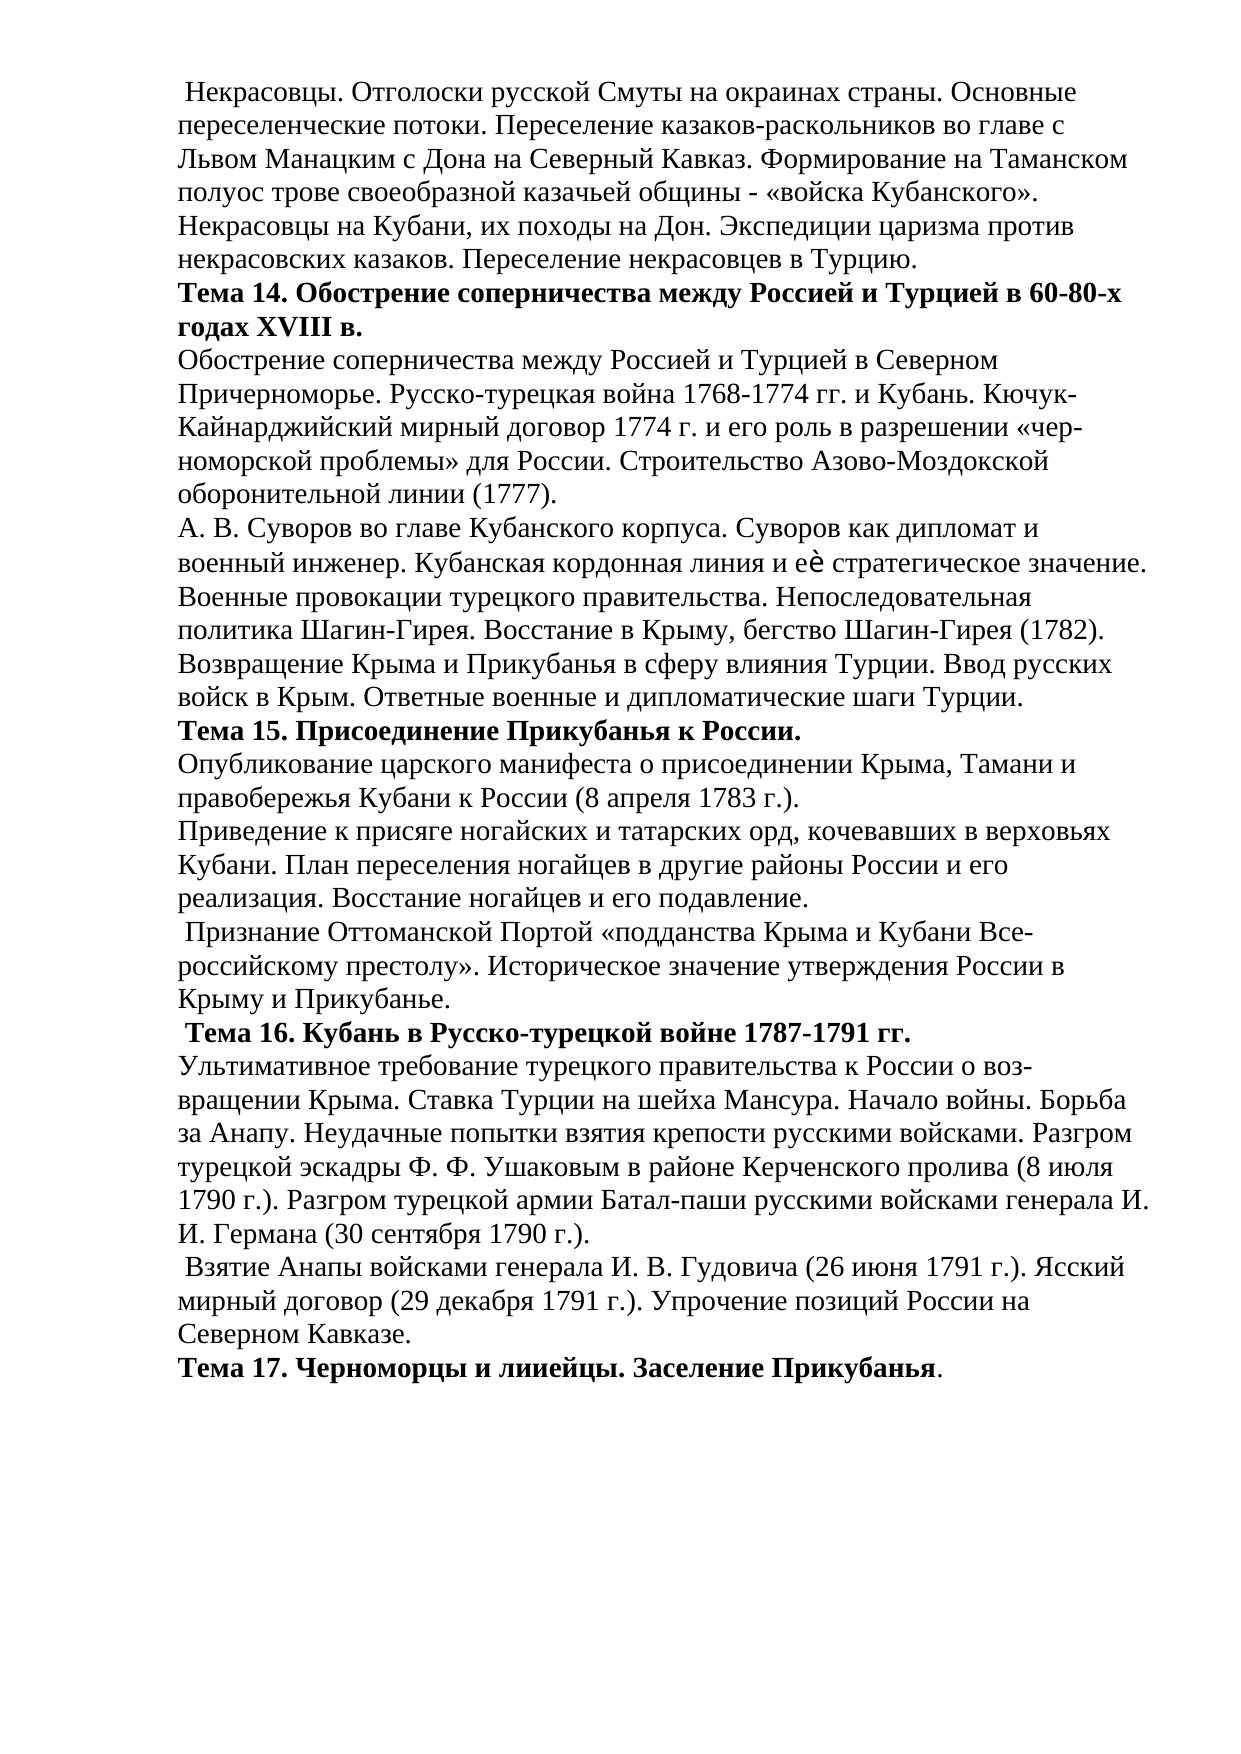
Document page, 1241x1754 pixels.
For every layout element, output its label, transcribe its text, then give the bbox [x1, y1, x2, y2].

subtitle Тема 14. Обострение соперничества между Россией и Турцией в 60-80-х годах XVIII в. [177, 275, 1152, 342]
subtitle Тема 15. Присоединение Прикубанья к России. [177, 713, 1152, 746]
subtitle Признание Оттоманской Портой «подданства Крыма и Кубани Все- российскому престолу». Историческое значение утверждения России в Крыму и Прикубанье. [177, 914, 1152, 1015]
subtitle Ультимативное требование турецкого правительства к России о воз- вращении Крыма. Ставка Турции на шейха Мансура. Начало войны. Борьба за Анапу. Неудачные попытки взятия крепости русскими войсками. Разгром турецкой эскадры Ф. Ф. Ушаковым в районе Керченского пролива (8 июля 1790 г.). Разгром турецкой армии Батал-паши русскими войсками генерала И. И. Германа (30 сентября 1790 г.). [177, 1048, 1152, 1249]
subtitle А. В. Суворов во главе Кубанского корпуса. Суворов как дипломат и военный инженер. Кубанская кордонная линия и еѐ стратегическое значение. Военные провокации турецкого правительства. Непоследовательная политика Шагин-Гирея. Восстание в Крыму, бегство Шагин-Гирея (1782). Возвращение Крыма и Прикубанья в сферу влияния Турции. Ввод русских войск в Крым. Ответные военные и дипломатические шаги Турции. [177, 510, 1152, 713]
subtitle Опубликование царского манифеста о присоединении Крыма, Тамани и правобережья Кубани к России (8 апреля 1783 г.). [177, 746, 1152, 813]
subtitle Взятие Анапы войсками генерала И. В. Гудовича (26 июня 1791 г.). Ясский мирный договор (29 декабря 1791 г.). Упрочение позиций России на Северном Кавказе. [177, 1249, 1152, 1350]
subtitle Тема 16. Кубань в Русско-турецкой войне 1787-1791 гг. [177, 1015, 1152, 1048]
subtitle Приведение к присяге ногайских и татарских орд, кочевавших в верховьях Кубани. План переселения ногайцев в другие районы России и его реализация. Восстание ногайцев и его подавление. [177, 813, 1152, 914]
subtitle Обострение соперничества между Россией и Турцией в Северном Причерноморье. Русско-турецкая война 1768-1774 гг. и Кубань. Кючук- Кайнарджийский мирный договор 1774 г. и его роль в разрешении «чер- номорской проблемы» для России. Строительство Азово-Моздокской оборонительной линии (1777). [177, 342, 1152, 510]
subtitle Некрасовцы. Отголоски русской Смуты на окраинах страны. Основные переселенческие потоки. Переселение казаков-раскольников во главе с Львом Манацким с Дона на Северный Кавказ. Формирование на Таманском полуос трове своеобразной казачьей общины - «войска Кубанского». Некрасовцы на Кубани, их походы на Дон. Экспедиции царизма против некрасовских казаков. Переселение некрасовцев в Турцию. [177, 74, 1152, 275]
subtitle Тема 17. Черноморцы и лииейцы. Заселение Прикубанья. [177, 1350, 1152, 1384]
